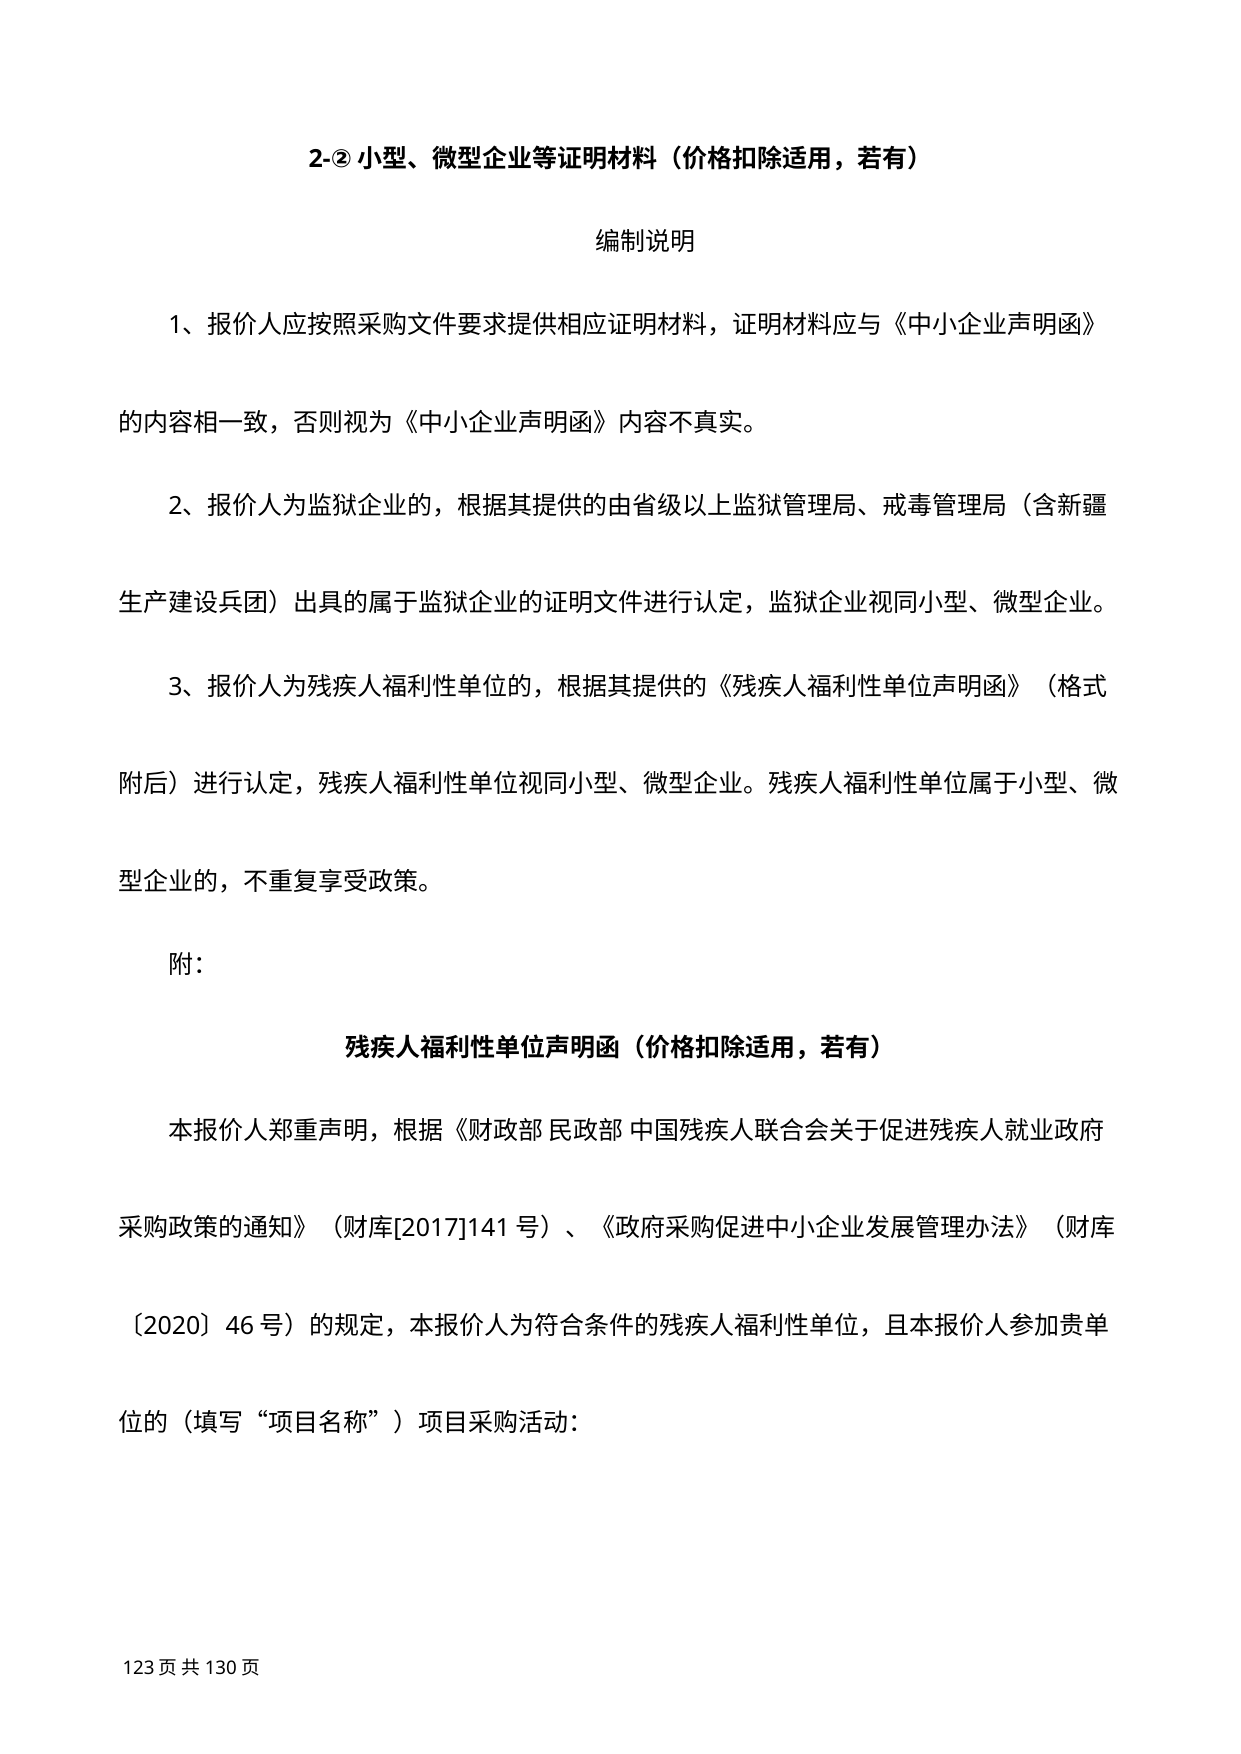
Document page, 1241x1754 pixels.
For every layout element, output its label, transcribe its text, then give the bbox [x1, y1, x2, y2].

text 附： [118, 930, 1122, 995]
text 编制说明 [118, 207, 1122, 272]
text 残疾人福利性单位声明函（价格扣除适用，若有） [118, 1013, 1122, 1078]
text 1、报价人应按照采购文件要求提供相应证明材料，证明材料应与《中小企业声明函》的内容相一致，否则视为《中小企业声明函》内容不真实。 [118, 290, 1122, 453]
text 本报价人郑重声明，根据《财政部 民政部 中国残疾人联合会关于促进残疾人就业政府采购政策的通知》（财库[2017]141号）、《政府采购促进中小企业发展管理办法》（财库〔2020〕46号）的规定，本报价人为符合条件的残疾人福利性单位，且本报价人参加贵单位的（填写“项目名称”）项目采购活动： [118, 1096, 1122, 1453]
text 3、报价人为残疾人福利性单位的，根据其提供的《残疾人福利性单位声明函》（格式附后）进行认定，残疾人福利性单位视同小型、微型企业。残疾人福利性单位属于小型、微型企业的，不重复享受政策。 [118, 652, 1122, 912]
text 2、报价人为监狱企业的，根据其提供的由省级以上监狱管理局、戒毒管理局（含新疆生产建设兵团）出具的属于监狱企业的证明文件进行认定，监狱企业视同小型、微型企业。 [118, 471, 1122, 633]
text 2-②小型、微型企业等证明材料（价格扣除适用，若有） [118, 124, 1122, 189]
